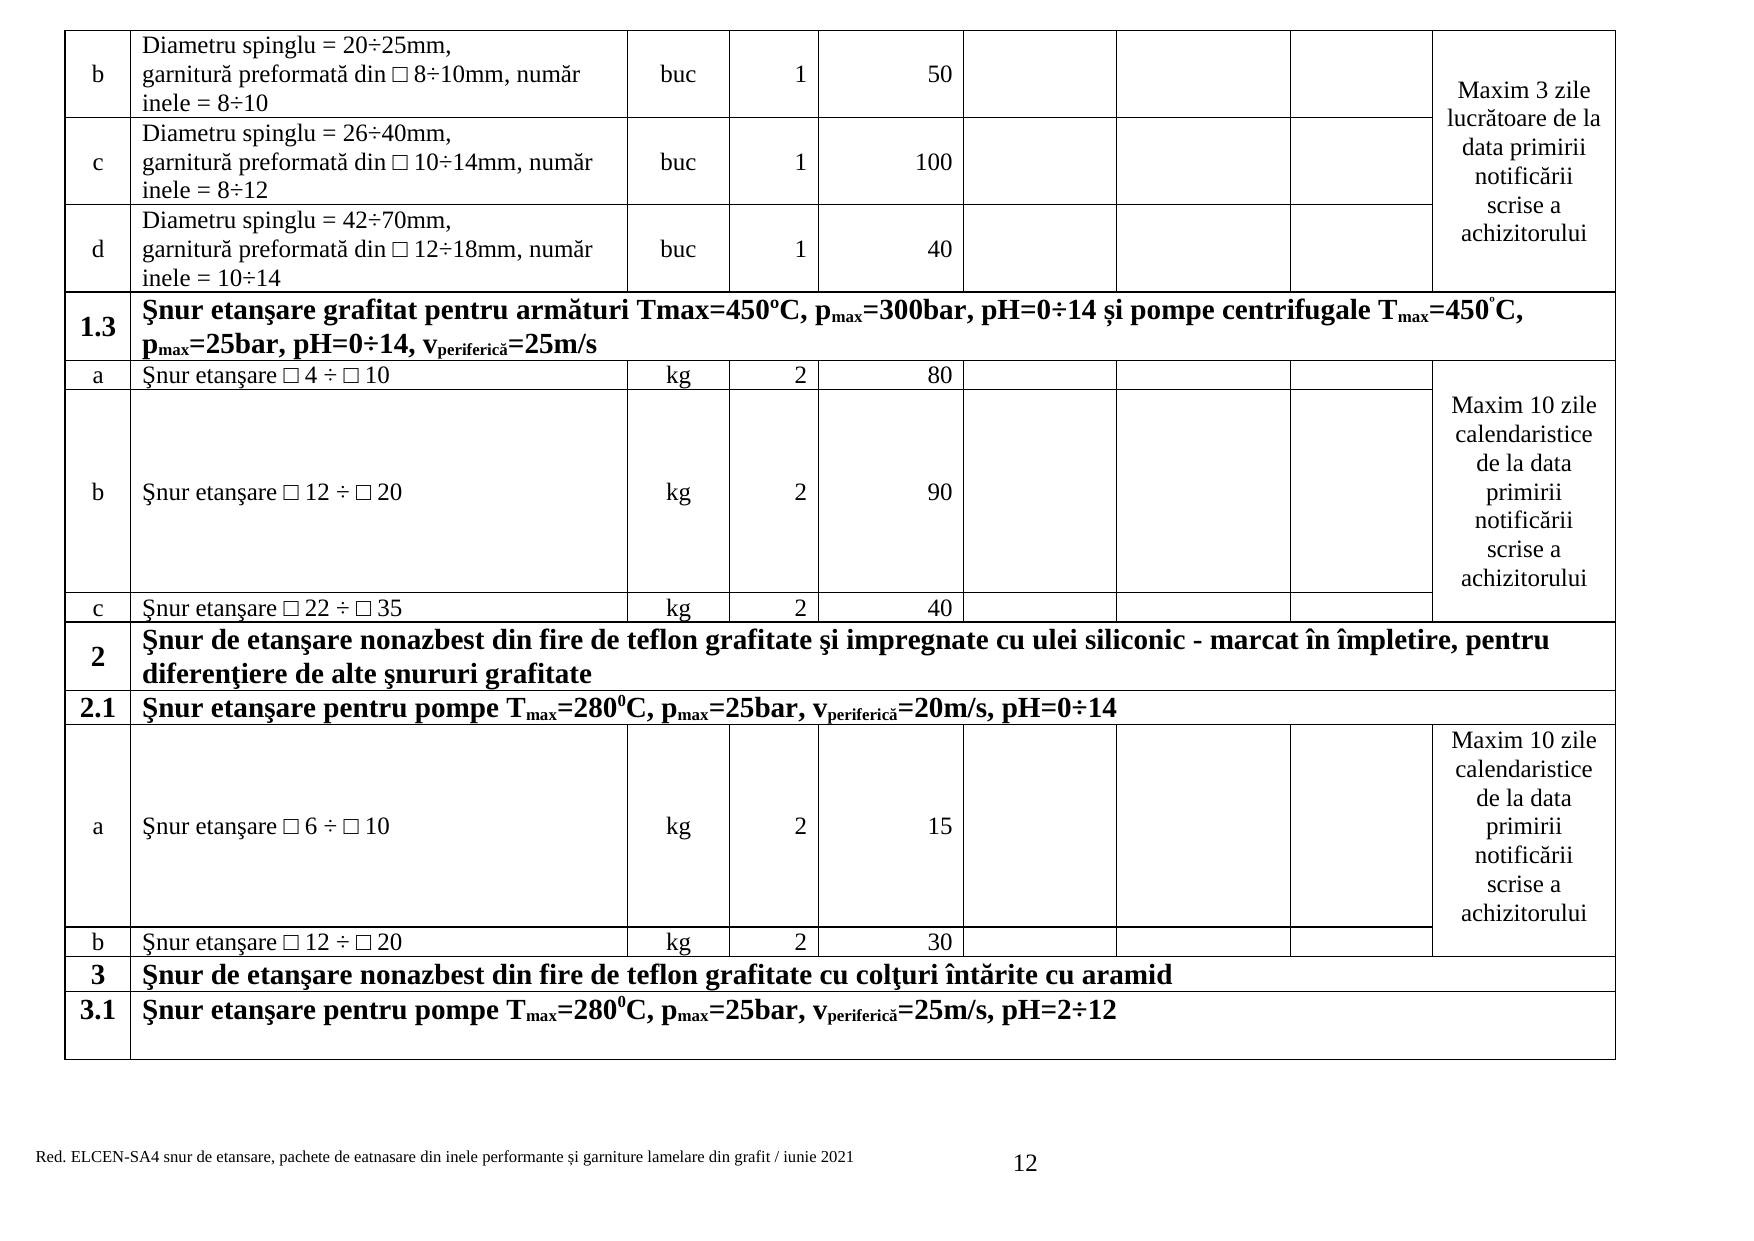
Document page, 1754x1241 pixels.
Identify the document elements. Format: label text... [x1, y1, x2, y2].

table_cell b [66, 31, 130, 117]
table_cell c [66, 593, 130, 621]
table_cell [1433, 361, 1615, 389]
table_cell buc [628, 118, 729, 204]
table_cell 80 [819, 361, 963, 389]
table_cell [1291, 928, 1432, 956]
table_cell [1117, 928, 1290, 956]
table_cell [1117, 31, 1290, 117]
table_cell 1 [730, 31, 818, 117]
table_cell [131, 992, 1615, 1059]
table_cell 2 [730, 390, 818, 592]
table_cell 2 [730, 725, 818, 926]
table_cell 3.1 [66, 992, 130, 1059]
table_cell kg [628, 361, 729, 389]
table_cell [1291, 593, 1432, 621]
table_cell [964, 118, 1116, 204]
table_cell 100 [819, 118, 963, 204]
table_cell [1291, 205, 1432, 291]
table_cell Şnur etanşare grafitat pentru armături Tmax=450ºC, pmax=300bar, pH=0÷14 și pompe centrifugale Tmax=450ºC, pmax=25bar, pH=0÷14, vperiferică=25m/s [131, 293, 1615, 359]
table_cell Maxim 3 zile lucrătoare de la data primirii notificării scrise a achizitorului [1433, 31, 1615, 291]
table_cell Diametru spinglu = 42÷70mm, garnitură preformată din □ 12÷18mm, număr inele = 10÷14 [131, 205, 627, 291]
table_cell [1433, 926, 1615, 956]
table_cell [1117, 725, 1290, 926]
table_cell 2 [730, 361, 818, 389]
table_cell d [66, 205, 130, 291]
table_cell [1117, 390, 1290, 592]
table_cell 50 [819, 31, 963, 117]
table_cell 40 [819, 593, 963, 621]
table_cell Şnur etanşare pentru pompe Tmax=2800C, pmax=25bar, vperiferică=20m/s, pH=0÷14 [131, 691, 1615, 724]
table_cell 30 [819, 928, 963, 956]
table_cell [1117, 361, 1290, 389]
table_cell 40 [819, 205, 963, 291]
table_cell 15 [819, 725, 963, 926]
table_cell 2 [730, 593, 818, 621]
table_cell a [66, 725, 130, 926]
table_cell b [66, 928, 130, 956]
table_cell 1.3 [66, 293, 130, 359]
table_cell [1117, 205, 1290, 291]
table_cell [964, 593, 1116, 621]
table_cell [964, 31, 1116, 117]
table_cell 2 [66, 623, 130, 689]
table_cell [1291, 390, 1432, 592]
table_cell 90 [819, 390, 963, 592]
table_cell 3 [66, 957, 130, 991]
table_cell kg [628, 725, 729, 926]
table_cell Maxim 10 zile calendaristice de la data primirii notificării scrise a achizitorului [1433, 725, 1615, 926]
table_cell 2.1 [66, 691, 130, 724]
table_cell 2 [730, 928, 818, 956]
table_cell Diametru spinglu = 20÷25mm, garnitură preformată din □ 8÷10mm, număr inele = 8÷10 [131, 31, 627, 117]
table_cell [1291, 725, 1432, 926]
table_cell Şnur etanşare □ 12 ÷ □ 20 [131, 928, 627, 956]
table_cell [1117, 118, 1290, 204]
table_cell Şnur etanşare □ 6 ÷ □ 10 [131, 725, 627, 926]
table_cell a [66, 361, 130, 389]
table_cell [964, 928, 1116, 956]
table_cell buc [628, 205, 729, 291]
table_cell [964, 361, 1116, 389]
table_cell Şnur etanşare □ 4 ÷ □ 10 [131, 361, 627, 389]
table_cell [964, 205, 1116, 291]
table_cell [1291, 118, 1432, 204]
table_cell [1291, 31, 1432, 117]
table_cell 1 [730, 205, 818, 291]
table_cell [1291, 361, 1432, 389]
table_cell [964, 390, 1116, 592]
table_cell Şnur de etanşare nonazbest din fire de teflon grafitate cu colţuri întărite cu aramid [131, 957, 1615, 991]
table_cell Diametru spinglu = 26÷40mm, garnitură preformată din □ 10÷14mm, număr inele = 8÷12 [131, 118, 627, 204]
table_cell c [66, 118, 130, 204]
table_cell [1433, 592, 1615, 621]
table_cell Şnur etanşare □ 22 ÷ □ 35 [131, 593, 627, 621]
table_cell kg [628, 928, 729, 956]
table_cell 1 [730, 118, 818, 204]
table_cell kg [628, 390, 729, 592]
table_cell [1117, 593, 1290, 621]
table_cell Şnur de etanşare nonazbest din fire de teflon grafitate şi impregnate cu ulei siliconic - marcat în împletire, pentru diferenţiere de alte şnururi grafitate [131, 623, 1615, 689]
table_cell kg [628, 593, 729, 621]
table_cell Maxim 10 zile calendaristice de la data primirii notificării scrise a achizitorului [1433, 389, 1615, 592]
table_cell [964, 725, 1116, 926]
table_cell b [66, 390, 130, 592]
table_cell buc [628, 31, 729, 117]
table_cell Şnur etanşare □ 12 ÷ □ 20 [131, 390, 627, 592]
